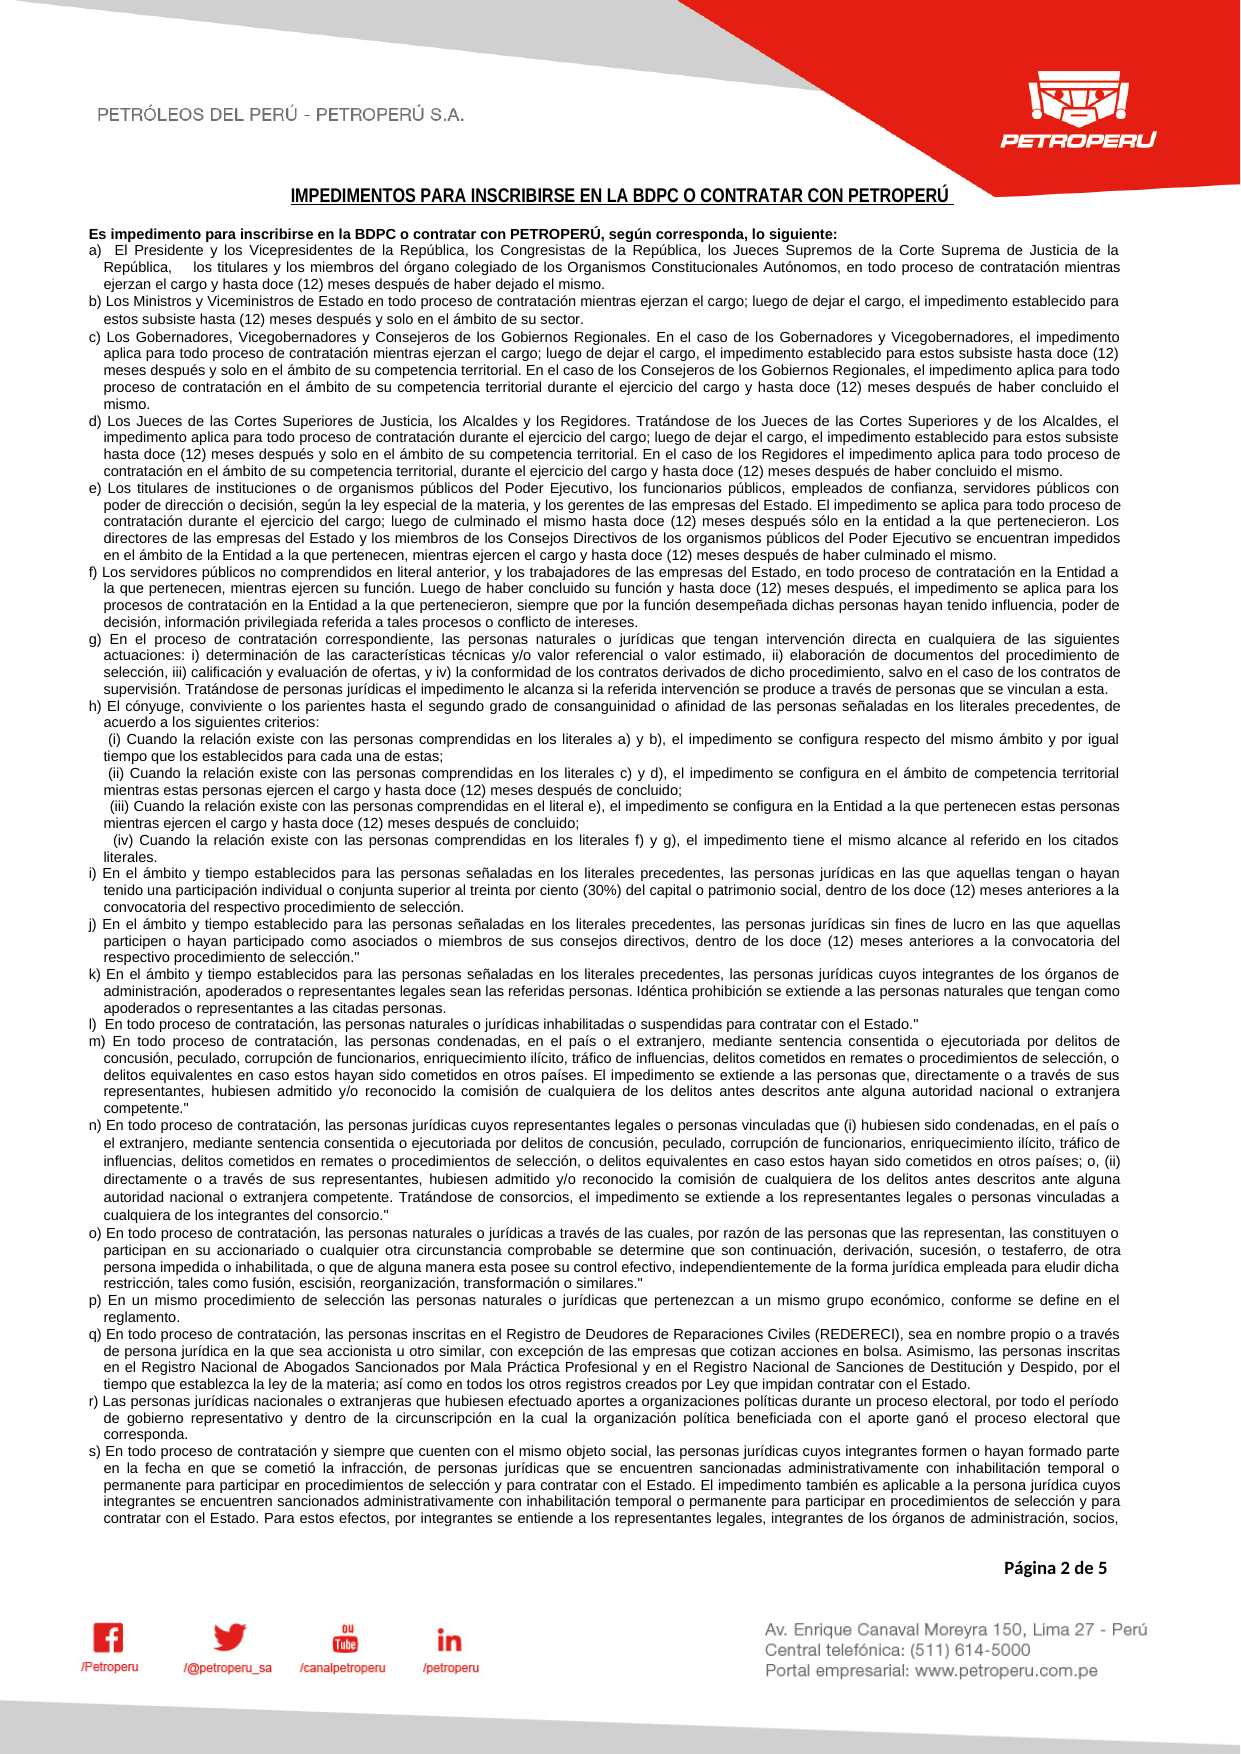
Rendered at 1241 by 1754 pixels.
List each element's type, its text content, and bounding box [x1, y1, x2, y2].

text f) Los servidores públicos no comprendidos en literal anterior, y los trabajadores de las empresas del Estado, en todo proceso de contratación en la Entidad a la que pertenecen, mientras ejercen su función. Luego de haber concluido su función y hasta doce (12) meses después, el impedimento se aplica para los procesos de contratación en la Entidad a la que pertenecieron, siempre que por la función desempeñada dichas personas hayan tenido influencia, poder de decisión, información privilegiada referida a tales procesos o conflicto de intereses. [88, 563, 1122, 630]
text m) En todo proceso de contratación, las personas condenadas, en el país o el extranjero, mediante sentencia consentida o ejecutoriada por delitos de concusión, peculado, corrupción de funcionarios, enriquecimiento ilícito, tráfico de influencias, delitos cometidos en remates o procedimientos de selección, o delitos equivalentes en caso estos hayan sido cometidos en otros países. El impedimento se extiende a las personas que, directamente o a través de sus representantes, hubiesen admitido y/o reconocido la comisión de cualquiera de los delitos antes descritos ante alguna autoridad nacional o extranjera competente." [88, 1033, 1122, 1117]
text i) En el ámbito y tiempo establecidos para las personas señaladas en los literales precedentes, las personas jurídicas en las que aquellas tengan o hayan tenido una participación individual o conjunta superior al treinta por ciento (30%) del capital o patrimonio social, dentro de los doce (12) meses anteriores a la convocatoria del respectivo procedimiento de selección. [88, 865, 1122, 915]
text e) Los titulares de instituciones o de organismos públicos del Poder Ejecutivo, los funcionarios públicos, empleados de confianza, servidores públicos con poder de dirección o decisión, según la ley especial de la materia, y los gerentes de las empresas del Estado. El impedimento se aplica para todo proceso de contratación durante el ejercicio del cargo; luego de culminado el mismo hasta doce (12) meses después sólo en la entidad a la que pertenecieron. Los directores de las empresas del Estado y los miembros de los Consejos Directivos de los organismos públicos del Poder Ejecutivo se encuentran impedidos en el ámbito de la Entidad a la que pertenecen, mientras ejercen el cargo y hasta doce (12) meses después de haber culminado el mismo. [88, 479, 1122, 563]
text p) En un mismo procedimiento de selección las personas naturales o jurídicas que pertenezcan a un mismo grupo económico, conforme se define en el reglamento. [88, 1292, 1122, 1325]
text d) Los Jueces de las Cortes Superiores de Justicia, los Alcaldes y los Regidores. Tratándose de los Jueces de las Cortes Superiores y de los Alcaldes, el impedimento aplica para todo proceso de contratación durante el ejercicio del cargo; luego de dejar el cargo, el impedimento establecido para estos subsiste hasta doce (12) meses después y solo en el ámbito de su competencia territorial. En el caso de los Regidores el impedimento aplica para todo proceso de contratación en el ámbito de su competencia territorial, durante el ejercicio del cargo y hasta doce (12) meses después de haber concluido el mismo. [88, 412, 1122, 479]
text a) El Presidente y los Vicepresidentes de la República, los Congresistas de la República, los Jueces Supremos de la Corte Suprema de Justicia de la República, los titulares y los miembros del órgano colegiado de los Organismos Constitucionales Autónomos, en todo proceso de contratación mientras ejerzan el cargo y hasta doce (12) meses después de haber dejado el mismo. [88, 242, 1122, 292]
text c) Los Gobernadores, Vicegobernadores y Consejeros de los Gobiernos Regionales. En el caso de los Gobernadores y Vicegobernadores, el impedimento aplica para todo proceso de contratación mientras ejerzan el cargo; luego de dejar el cargo, el impedimento establecido para estos subsiste hasta doce (12) meses después y solo en el ámbito de su competencia territorial. En el caso de los Consejeros de los Gobiernos Regionales, el impedimento aplica para todo proceso de contratación en el ámbito de su competencia territorial durante el ejercicio del cargo y hasta doce (12) meses después de haber concluido el mismo. [88, 328, 1122, 412]
text j) En el ámbito y tiempo establecido para las personas señaladas en los literales precedentes, las personas jurídicas sin fines de lucro en las que aquellas participen o hayan participado como asociados o miembros de sus consejos directivos, dentro de los doce (12) meses anteriores a la convocatoria del respectivo procedimiento de selección." [88, 915, 1122, 966]
text n) En todo proceso de contratación, las personas jurídicas cuyos representantes legales o personas vinculadas que (i) hubiesen sido condenadas, en el país o el extranjero, mediante sentencia consentida o ejecutoriada por delitos de concusión, peculado, corrupción de funcionarios, enriquecimiento ilícito, tráfico de influencias, delitos cometidos en remates o procedimientos de selección, o delitos equivalentes en caso estos hayan sido cometidos en otros países; o, (ii) directamente o a través de sus representantes, hubiesen admitido y/o reconocido la comisión de cualquiera de los delitos antes descritos ante alguna autoridad nacional o extranjera competente. Tratándose de consorcios, el impedimento se extiende a los representantes legales o personas vinculadas a cualquiera de los integrantes del consorcio." [88, 1117, 1122, 1223]
text (ii) Cuando la relación existe con las personas comprendidas en los literales c) y d), el impedimento se configura en el ámbito de competencia territorial mientras estas personas ejercen el cargo y hasta doce (12) meses después de concluido; [88, 764, 1122, 798]
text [88, 1443, 1122, 1527]
text q) En todo proceso de contratación, las personas inscritas en el Registro de Deudores de Reparaciones Civiles (REDERECI), sea en nombre propio o a través de persona jurídica en la que sea accionista u otro similar, con excepción de las empresas que cotizan acciones en bolsa. Asimismo, las personas inscritas en el Registro Nacional de Abogados Sancionados por Mala Práctica Profesional y en el Registro Nacional de Sanciones de Destitución y Despido, por el tiempo que establezca la ley de la materia; así como en todos los otros registros creados por Ley que impidan contratar con el Estado. [88, 1325, 1122, 1392]
picture [8, 0, 1241, 209]
text IMPEDIMENTOS PARA INSCRIBIRSE EN LA BDPC O CONTRATAR CON PETROPERÚ [133, 184, 1107, 207]
text (iii) Cuando la relación existe con las personas comprendidas en el literal e), el impedimento se configura en la Entidad a la que pertenecen estas personas mientras ejercen el cargo y hasta doce (12) meses después de concluido; [88, 798, 1122, 832]
text o) En todo proceso de contratación, las personas naturales o jurídicas a través de las cuales, por razón de las personas que las representan, las constituyen o participan en su accionariado o cualquier otra circunstancia comprobable se determine que son continuación, derivación, sucesión, o testaferro, de otra persona impedida o inhabilitada, o que de alguna manera esta posee su control efectivo, independientemente de la forma jurídica empleada para eludir dicha restricción, tales como fusión, escisión, reorganización, transformación o similares." [88, 1225, 1122, 1292]
text g) En el proceso de contratación correspondiente, las personas naturales o jurídicas que tengan intervención directa en cualquiera de las siguientes actuaciones: i) determinación de las características técnicas y/o valor referencial o valor estimado, ii) elaboración de documentos del procedimiento de selección, iii) calificación y evaluación de ofertas, y iv) la conformidad de los contratos derivados de dicho procedimiento, salvo en el caso de los contratos de supervisión. Tratándose de personas jurídicas el impedimento le alcanza si la referida intervención se produce a través de personas que se vinculan a esta. [88, 630, 1122, 697]
text b) Los Ministros y Viceministros de Estado en todo proceso de contratación mientras ejerzan el cargo; luego de dejar el cargo, el impedimento establecido para estos subsiste hasta (12) meses después y solo en el ámbito de su sector. [88, 292, 1122, 327]
text k) En el ámbito y tiempo establecidos para las personas señaladas en los literales precedentes, las personas jurídicas cuyos integrantes de los órganos de administración, apoderados o representantes legales sean las referidas personas. Idéntica prohibición se extiende a las personas naturales que tengan como apoderados o representantes a las citadas personas. [88, 966, 1122, 1016]
text l) En todo proceso de contratación, las personas naturales o jurídicas inhabilitadas o suspendidas para contratar con el Estado." [88, 1016, 1122, 1033]
text h) El cónyuge, conviviente o los parientes hasta el segundo grado de consanguinidad o afinidad de las personas señaladas en los literales precedentes, de acuerdo a los siguientes criterios: [88, 697, 1122, 731]
text (i) Cuando la relación existe con las personas comprendidas en los literales a) y b), el impedimento se configura respecto del mismo ámbito y por igual tiempo que los establecidos para cada una de estas; [88, 731, 1122, 764]
text r) Las personas jurídicas nacionales o extranjeras que hubiesen efectuado aportes a organizaciones políticas durante un proceso electoral, por todo el período de gobierno representativo y dentro de la circunscripción en la cual la organización política beneficiada con el aporte ganó el proceso electoral que corresponda. [88, 1392, 1122, 1443]
picture [0, 1614, 1241, 1754]
text Es impedimento para inscribirse en la BDPC o contratar con PETROPERÚ, según corresponda, lo siguiente: [88, 225, 1107, 242]
text (iv) Cuando la relación existe con las personas comprendidas en los literales f) y g), el impedimento tiene el mismo alcance al referido en los citados literales. [88, 832, 1122, 865]
